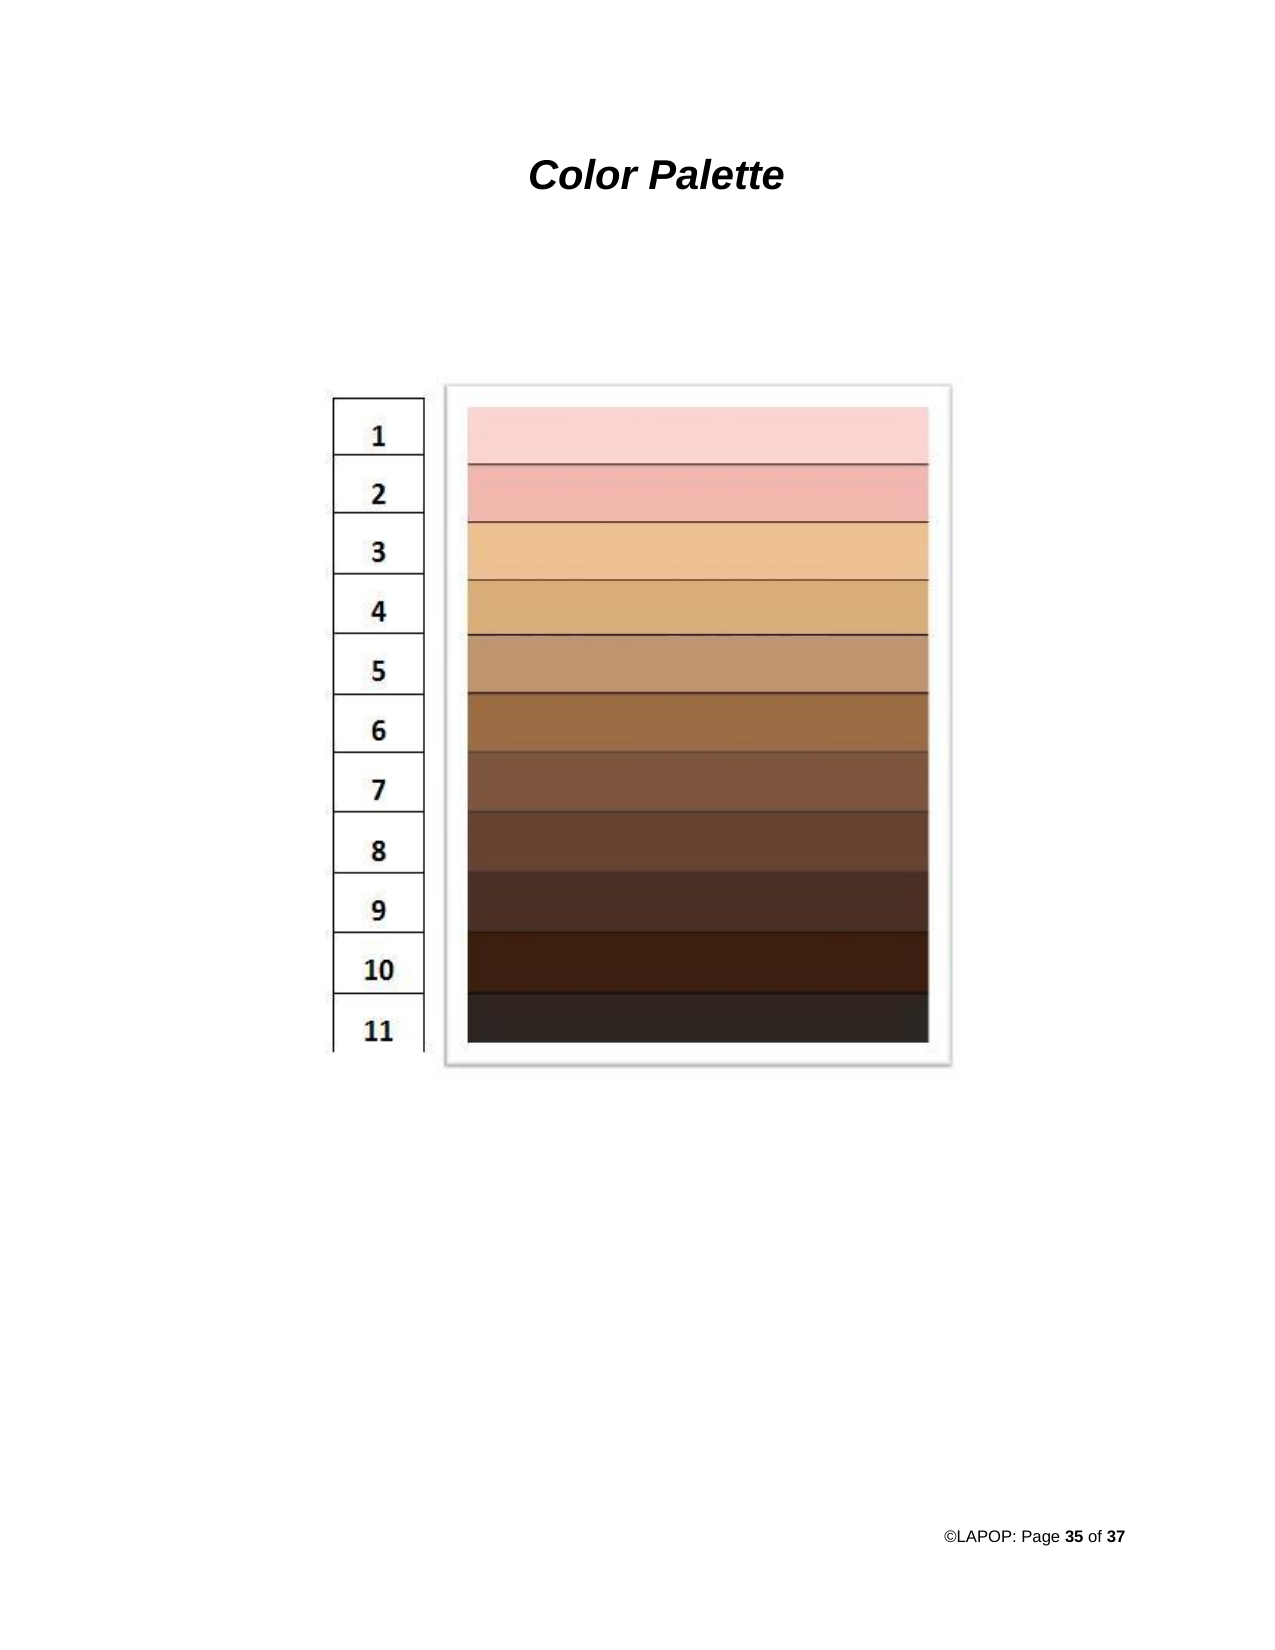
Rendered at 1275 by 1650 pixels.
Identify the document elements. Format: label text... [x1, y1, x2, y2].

picture [313, 365, 962, 1079]
subtitle Color Palette [187, 150, 1125, 198]
